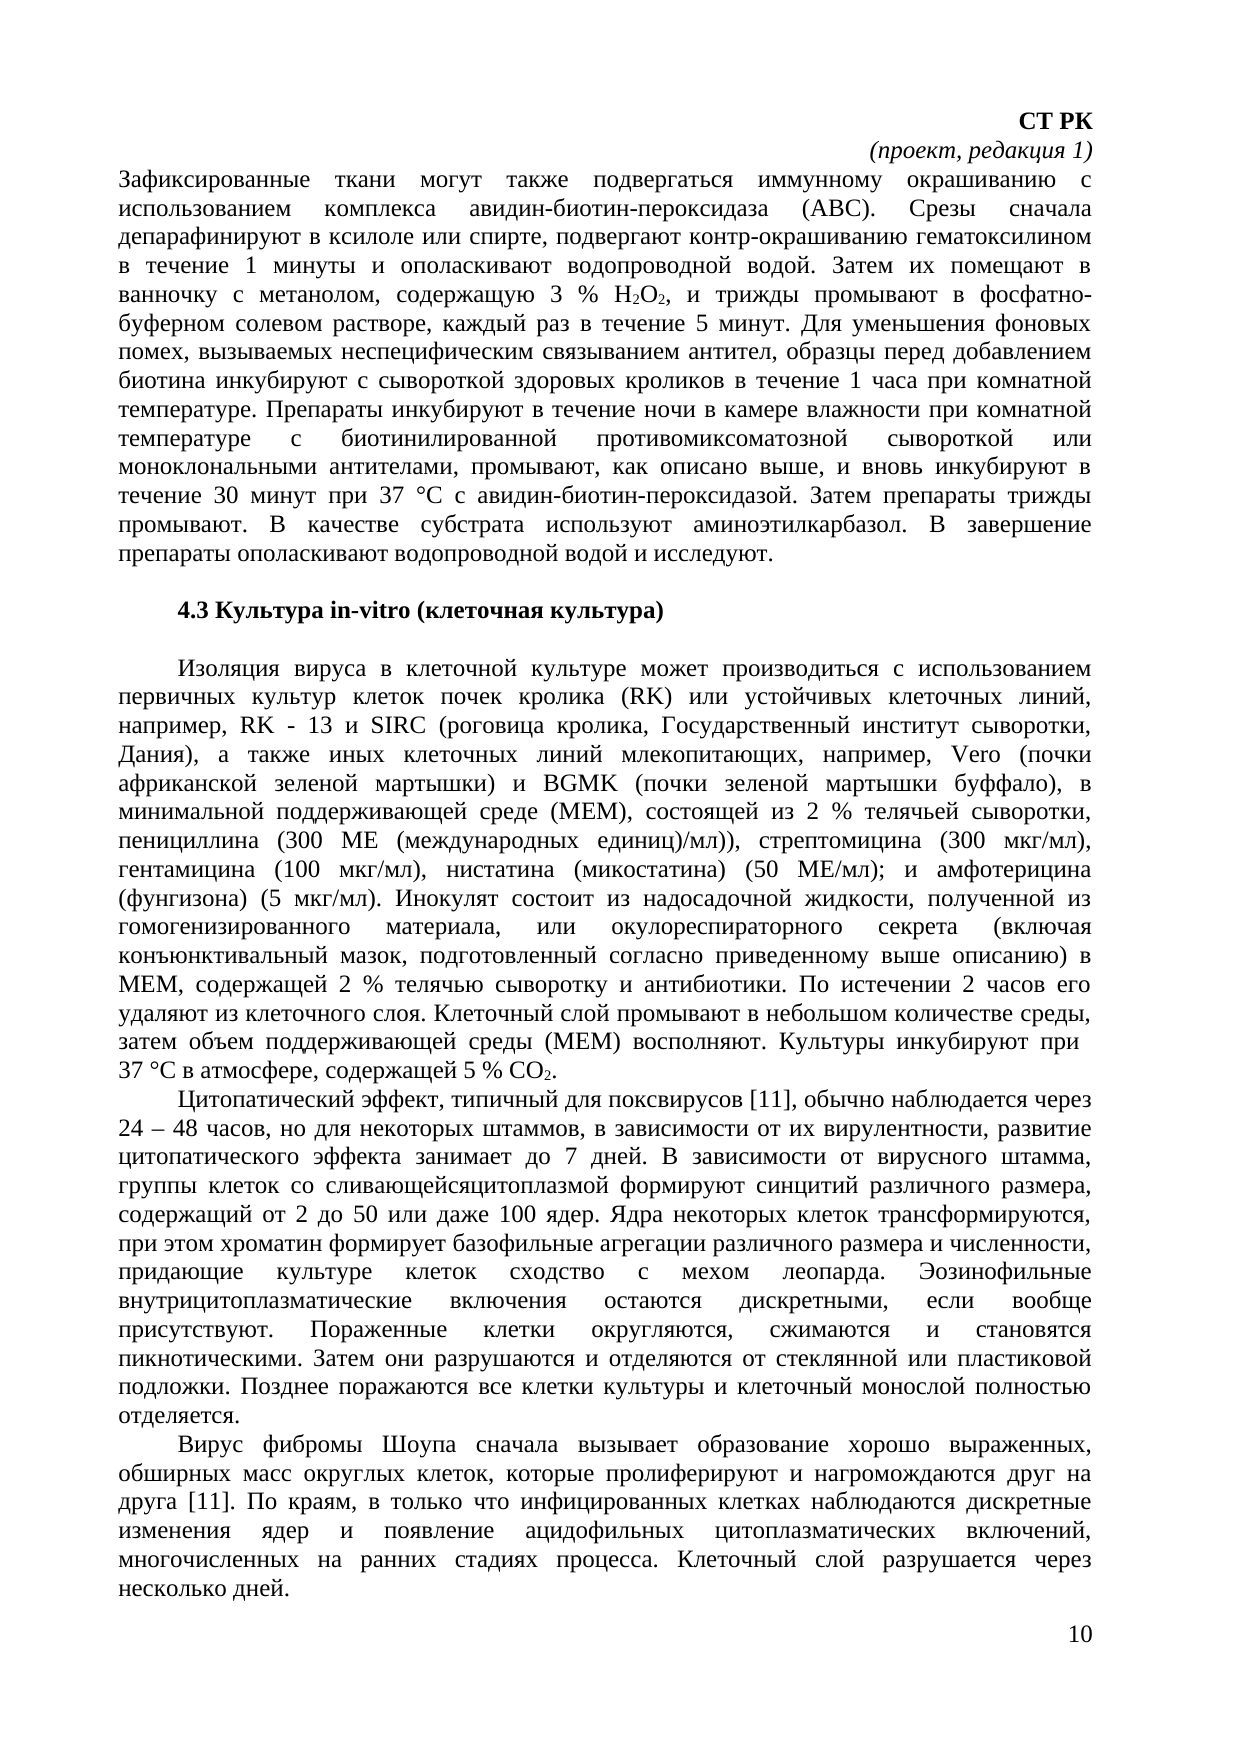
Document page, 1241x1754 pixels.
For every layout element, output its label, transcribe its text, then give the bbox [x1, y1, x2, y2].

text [118, 164, 1092, 566]
text Цитопатический эффект, типичный для поксвирусов [11], обычно наблюдается через 24 – 48 часов, но для некоторых штаммов, в зависимости от их вирулентности, развитие цитопатического эффекта занимает до 7 дней. В зависимости от вирусного штамма, группы клеток со сливающейсяцитоплазмой формируют синцитий различного размера, содержащий от 2 до 50 или даже 100 ядер. Ядра некоторых клеток трансформируются, при этом хроматин формирует базофильные агрегации различного размера и численности, придающие культуре клеток сходство с мехом леопарда. Эозинофильные внутрицитоплазматические включения остаются дискретными, если вообще присутствуют. Пораженные клетки округляются, сжимаются и становятся пикнотическими. Затем они разрушаются и отделяются от стеклянной или пластиковой подложки. Позднее поражаются все клетки культуры и клеточный монослой полностью отделяется. [118, 1084, 1092, 1429]
text 4.3 Культура in-vitro (клеточная культура) [177, 595, 1092, 624]
text Изоляция вируса в клеточной культуре может производиться с использованием первичных культур клеток почек кролика (RK) или устойчивых клеточных линий, например, RK - 13 и SIRC (роговица кролика, Государственный институт сыворотки, Дания), а также иных клеточных линий млекопитающих, например, Vero (почки африканской зеленой мартышки) и BGMK (почки зеленой мартышки буффало), в минимальной поддерживающей среде (MEM), состоящей из 2 % телячьей сыворотки, пенициллина (300 МЕ (международных единиц)/мл)), стрептомицина (300 мкг/мл), гентамицина (100 мкг/мл), нистатина (микостатина) (50 МЕ/мл); и амфотерицина (фунгизона) (5 мкг/мл). Инокулят состоит из надосадочной жидкости, полученной из гомогенизированного материала, или окулореспираторного секрета (включая конъюнктивальный мазок, подготовленный согласно приведенному выше описанию) в MEM, содержащей 2 % телячью сыворотку и антибиотики. По истечении 2 часов его удаляют из клеточного слоя. Клеточный слой промывают в небольшом количестве среды, затем объем поддерживающей среды (MEM) восполняют. Культуры инкубируют при 37 °C в атмосфере, содержащей 5 % CO2. [118, 653, 1092, 1084]
text Вирус фибромы Шоупа сначала вызывает образование хорошо выраженных, обширных масс округлых клеток, которые пролиферируют и нагромождаются друг на друга [11]. По краям, в только что инфицированных клетках наблюдаются дискретные изменения ядер и появление ацидофильных цитоплазматических включений, многочисленных на ранних стадиях процесса. Клеточный слой разрушается через несколько дней. [118, 1429, 1092, 1601]
